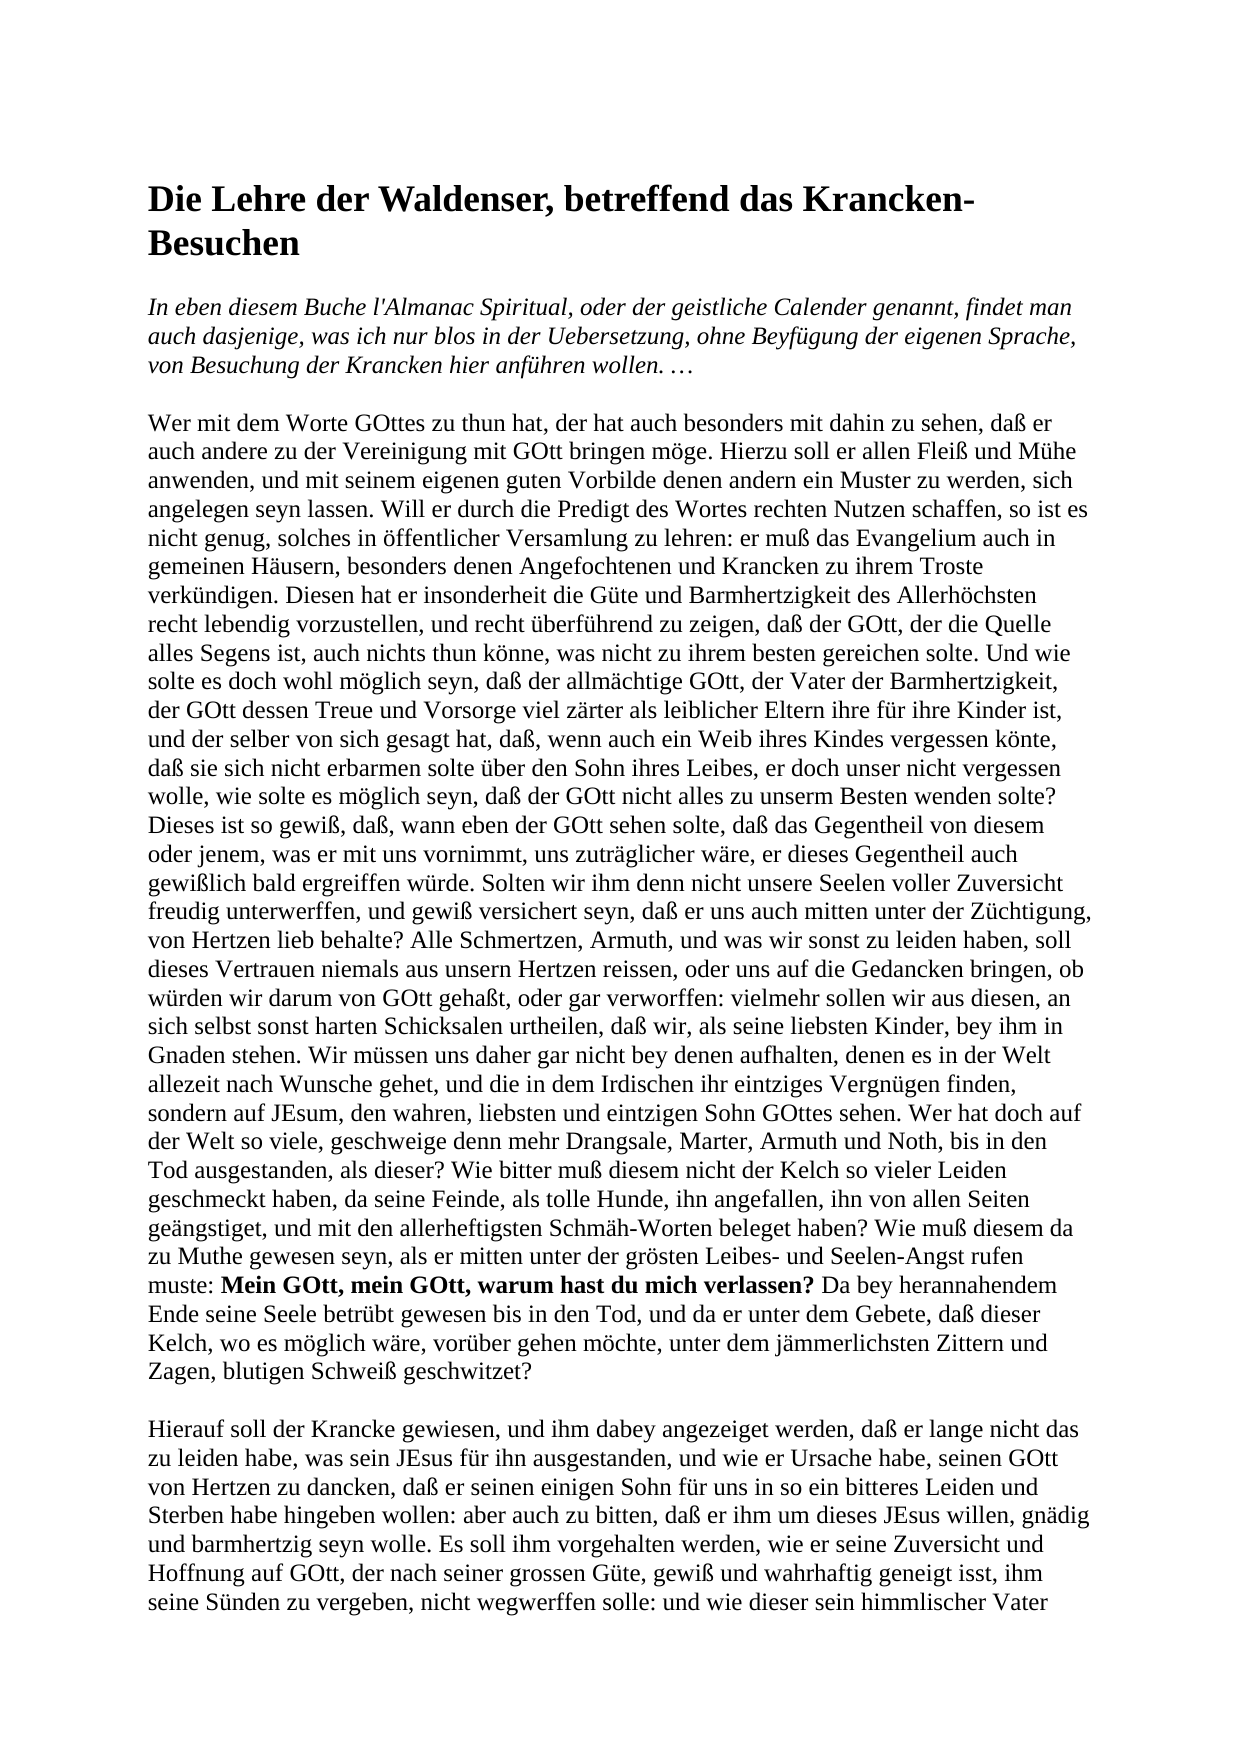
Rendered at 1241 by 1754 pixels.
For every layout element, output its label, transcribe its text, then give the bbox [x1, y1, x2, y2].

text In eben diesem Buche l'Almanac Spiritual, oder der geistliche Calender genannt, findet man auch dasjenige, was ich nur blos in der Uebersetzung, ohne Beyfügung der eigenen Sprache, von Besuchung der Krancken hier anführen wollen. … [148, 292, 1093, 378]
text Wer mit dem Worte GOttes zu thun hat, der hat auch besonders mit dahin zu sehen, daß er auch andere zu der Vereinigung mit GOtt bringen möge. Hierzu soll er allen Fleiß und Mühe anwenden, und mit seinem eigenen guten Vorbilde denen andern ein Muster zu werden, sich angelegen seyn lassen. Will er durch die Predigt des Wortes rechten Nutzen schaffen, so ist es nicht genug, solches in öffentlicher Versamlung zu lehren: er muß das Evangelium auch in gemeinen Häusern, besonders denen Angefochtenen und Krancken zu ihrem Troste verkündigen. Diesen hat er insonderheit die Güte und Barmhertzigkeit des Allerhöchsten recht lebendig vorzustellen, und recht überführend zu zeigen, daß der GOtt, der die Quelle alles Segens ist, auch nichts thun könne, was nicht zu ihrem besten gereichen solte. Und wie solte es doch wohl möglich seyn, daß der allmächtige GOtt, der Vater der Barmhertzigkeit, der GOtt dessen Treue und Vorsorge viel zärter als leiblicher Eltern ihre für ihre Kinder ist, und der selber von sich gesagt hat, daß, wenn auch ein Weib ihres Kindes vergessen könte, daß sie sich nicht erbarmen solte über den Sohn ihres Leibes, er doch unser nicht vergessen wolle, wie solte es möglich seyn, daß der GOtt nicht alles zu unserm Besten wenden solte? Dieses ist so gewiß, daß, wann eben der GOtt sehen solte, daß das Gegentheil von diesem oder jenem, was er mit uns vornimmt, uns zuträglicher wäre, er dieses Gegentheil auch gewißlich bald ergreiffen würde. Solten wir ihm denn nicht unsere Seelen voller Zuversicht freudig unterwerffen, und gewiß versichert seyn, daß er uns auch mitten unter der Züchtigung, von Hertzen lieb behalte? Alle Schmertzen, Armuth, und was wir sonst zu leiden haben, soll dieses Vertrauen niemals aus unsern Hertzen reissen, oder uns auf die Gedancken bringen, ob würden wir darum von GOtt gehaßt, oder gar verworffen: vielmehr sollen wir aus diesen, an sich selbst sonst harten Schicksalen urtheilen, daß wir, als seine liebsten Kinder, bey ihm in Gnaden stehen. Wir müssen uns daher gar nicht bey denen aufhalten, denen es in der Welt allezeit nach Wunsche gehet, und die in dem Irdischen ihr eintziges Vergnügen finden, sondern auf JEsum, den wahren, liebsten und eintzigen Sohn GOttes sehen. Wer hat doch auf der Welt so viele, geschweige denn mehr Drangsale, Marter, Armuth und Noth, bis in den Tod ausgestanden, als dieser? Wie bitter muß diesem nicht der Kelch so vieler Leiden geschmeckt haben, da seine Feinde, als tolle Hunde, ihn angefallen, ihn von allen Seiten geängstiget, und mit den allerheftigsten Schmäh-Worten beleget haben? Wie muß diesem da zu Muthe gewesen seyn, als er mitten unter der grösten Leibes- und Seelen-Angst rufen muste: Mein GOtt, mein GOtt, warum hast du mich verlassen? Da bey herannahendem Ende seine Seele betrübt gewesen bis in den Tod, und da er unter dem Gebete, daß dieser Kelch, wo es möglich wäre, vorüber gehen möchte, unter dem jämmerlichsten Zittern und Zagen, blutigen Schweiß geschwitzet? [148, 408, 1093, 1385]
subtitle Die Lehre der Waldenser, betreffend das Krancken-Besuchen [148, 177, 1093, 263]
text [148, 1414, 1093, 1616]
